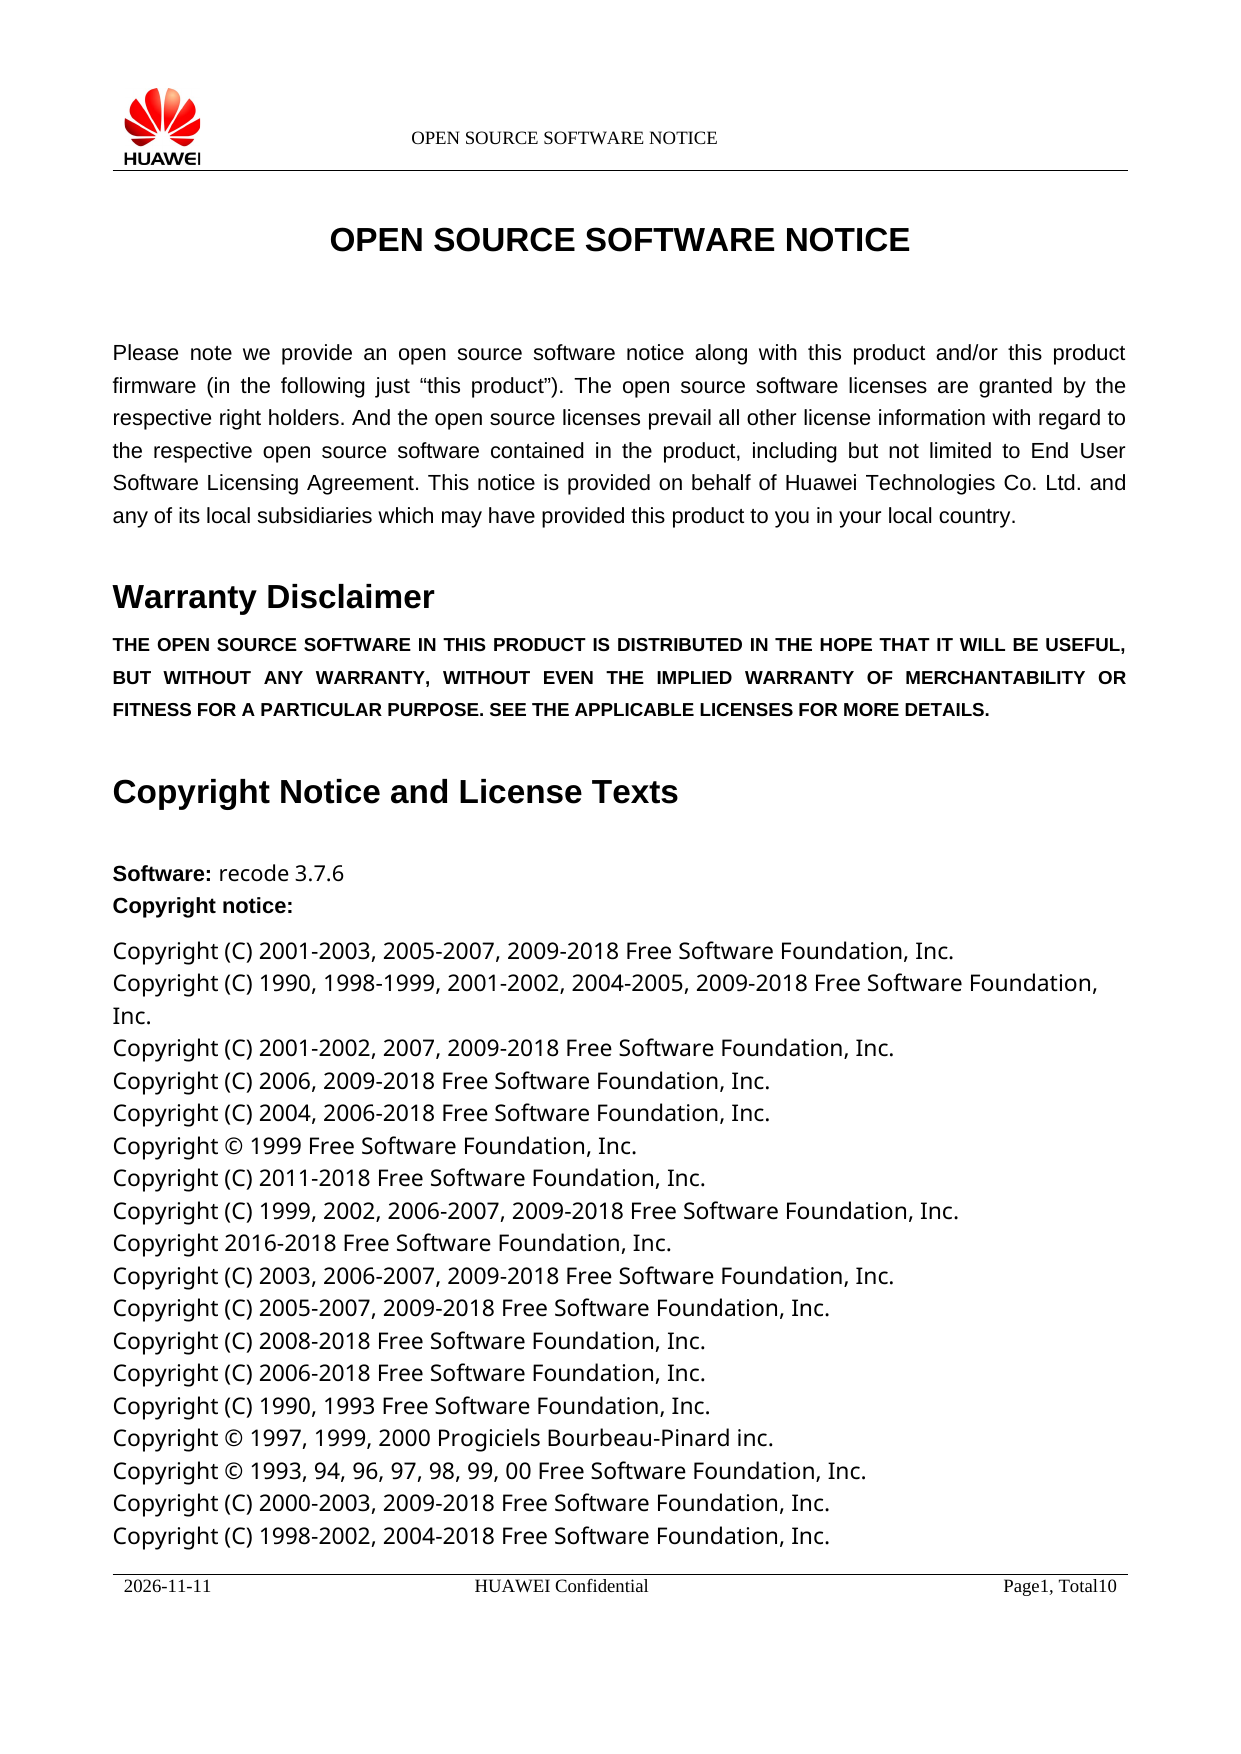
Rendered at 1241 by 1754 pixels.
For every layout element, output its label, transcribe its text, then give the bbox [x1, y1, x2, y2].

text Please note we provide an open source software notice along with this product and/or this product firmware (in the following just “this product”). The open source software licenses are granted by the respective right holders. And the open source licenses prevail all other license information with regard to the respective open source software contained in the product, including but not limited to End User Software Licensing Agreement. This notice is provided on behalf of Huawei Technologies Co. Ltd. and any of its local subsidiaries which may have provided this product to you in your local country. [112, 336, 1128, 531]
text Copyright notice: [112, 889, 1128, 921]
title Software: recode 3.7.6 [112, 856, 1128, 889]
picture [124, 88, 201, 165]
text Copyright Notice and License Texts [112, 759, 1128, 824]
text The open source software in this product is distributed in the hope that it will be useful, but WITHOUT ANY WARRANTY, without even the implied warranty of MERCHANTABILITY or FITNESS FOR A PARTICULAR PURPOSE. See the applicable licenses for more details. [112, 629, 1128, 726]
text OPEN SOURCE SOFTWARE NOTICE [112, 206, 1128, 271]
text Warranty Disclaimer [112, 564, 1128, 629]
